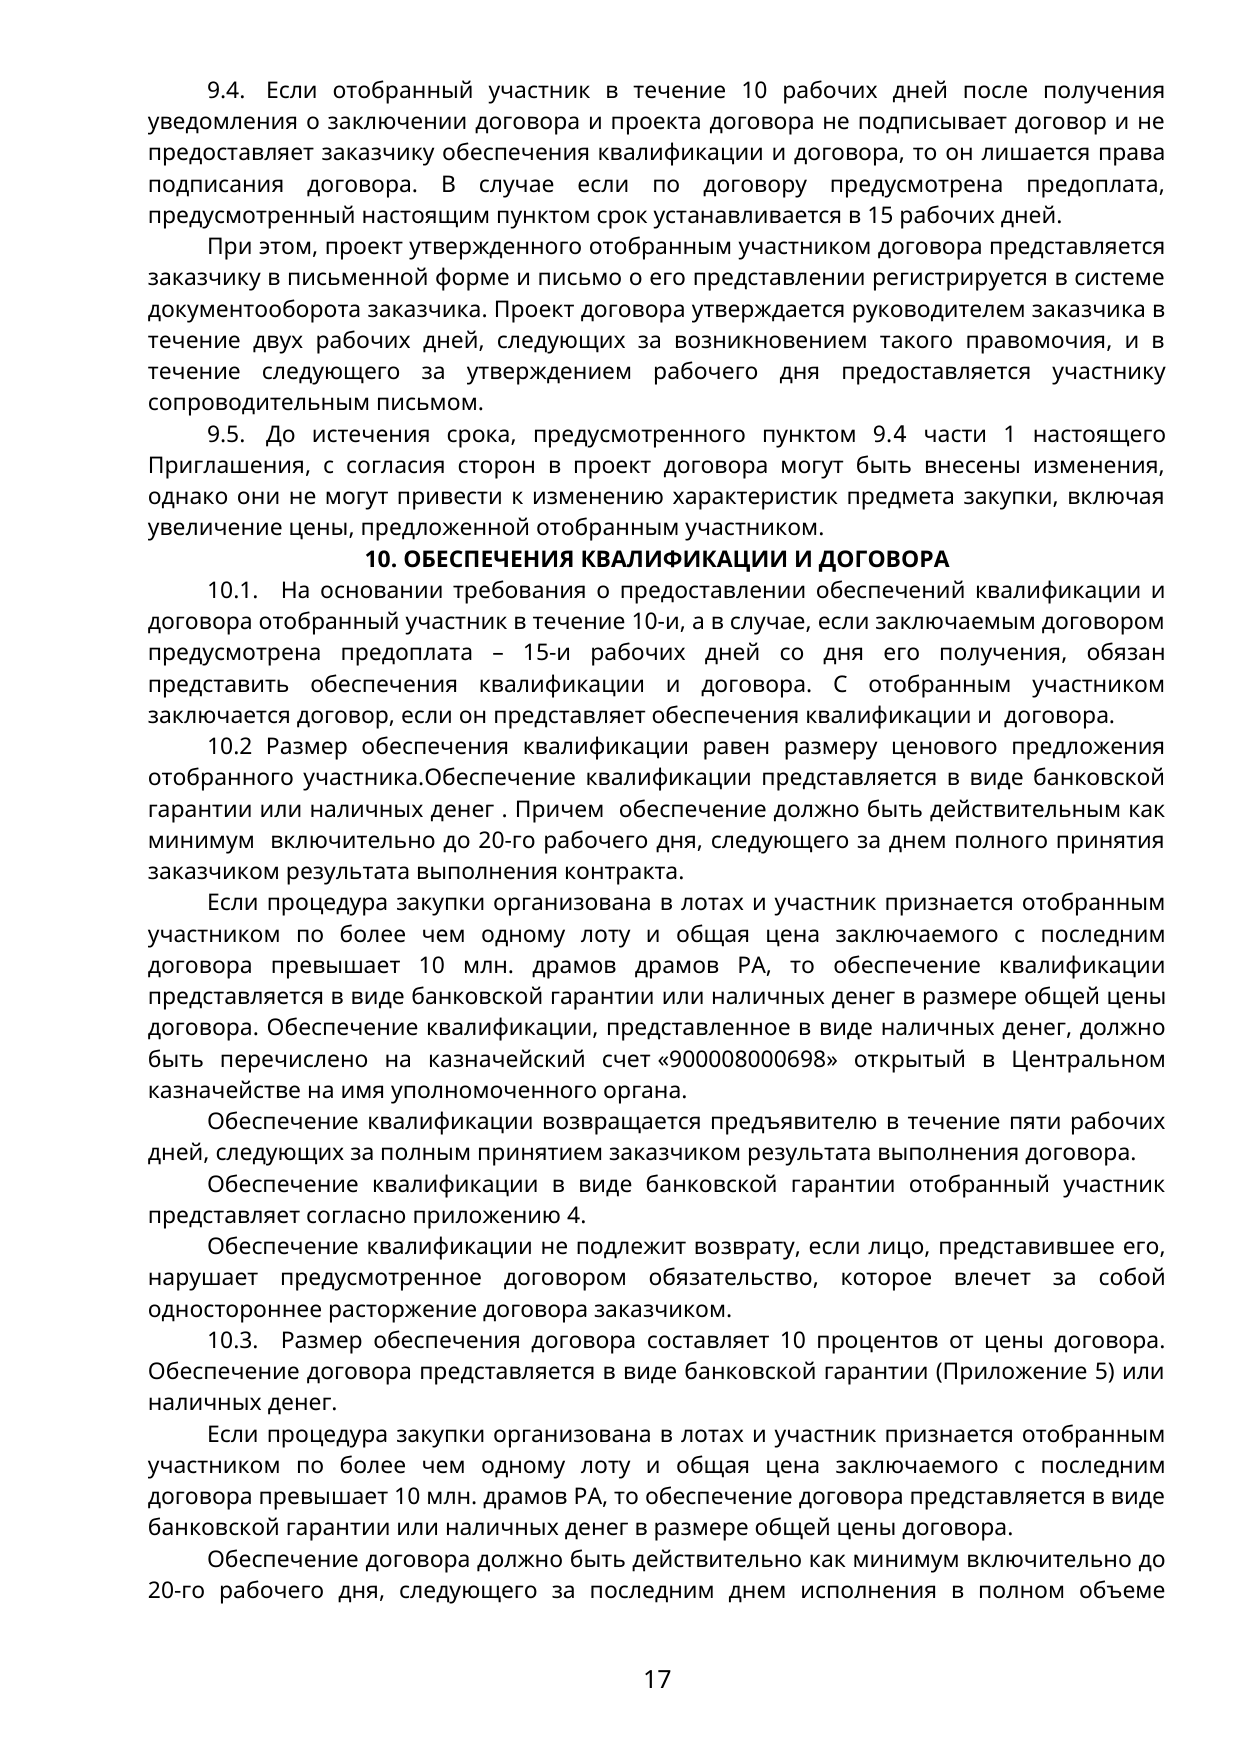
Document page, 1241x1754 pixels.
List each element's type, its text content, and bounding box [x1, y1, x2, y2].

text При этом, проект утвержденного отобранным участником договора представляется заказчику в письменной форме и письмо о его представлении регистрируется в системе документооборота заказчика. Проект договора утверждается руководителем заказчика в течение двух рабочих дней, следующих за возникновением такого правомочия, и в течение следующего за утверждением рабочего дня предоставляется участнику сопроводительным письмом. [148, 230, 1166, 418]
text Если процедура закупки организована в лотах и участник признается отобранным участником по более чем одному лоту и общая цена заключаемого с последним договора превышает 10 млн. драмов драмов РА, то обеспечение квалификации представляется в виде банковской гарантии или наличных денег в размере общей цены договора. Обеспечение квалификации, представленное в виде наличных денег, должно быть перечислено на казначейский счет «900008000698» открытый в Центральном казначействе на имя уполномоченного органа. [148, 886, 1166, 1105]
text Обеспечение квалификации в виде банковской гарантии отобранный участник представляет согласно приложению 4. [148, 1168, 1166, 1230]
text 9.4. Если отобранный участник в течение 10 рабочих дней после получения уведомления о заключении договора и проекта договора не подписывает договор и не предоставляет заказчику обеспечения квалификации и договора, то он лишается права подписания договора. В случае если по договору предусмотрена предоплата, предусмотренный настоящим пунктом срок устанавливается в 15 рабочих дней. [148, 74, 1166, 230]
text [148, 1543, 1166, 1605]
text Если процедура закупки организована в лотах и участник признается отобранным участником по более чем одному лоту и общая цена заключаемого с последним договора превышает 10 млн. драмов РА, то обеспечение договора представляется в виде банковской гарантии или наличных денег в размере общей цены договора. [148, 1418, 1166, 1543]
text 9.5. До истечения срока, предусмотренного пунктом 9.4 части 1 настоящего Приглашения, с согласия сторон в проект договора могут быть внесены изменения, однако они не могут привести к изменению характеристик предмета закупки, включая увеличение цены, предложенной отобранным участником. [148, 418, 1166, 543]
text 10.1. На основании требования о предоставлении обеспечений квалификации и договора отобранный участник в течение 10-и, а в случае, если заключаемым договором предусмотрена предоплата – 15-и рабочих дней со дня его получения, обязан представить обеспечения квалификации и договора. С отобранным участником заключается договор, если он представляет обеспечения квалификации и договора. [148, 574, 1166, 730]
text 10.3. Размер обеспечения договора составляет 10 процентов от цены договора. Обеспечение договора представляется в виде банковской гарантии (Приложение 5) или наличных денег. [148, 1324, 1166, 1418]
text Обеспечение квалификации не подлежит возврату, если лицо, представившее его, нарушает предусмотренное договором обязательство, которое влечет за собой одностороннее расторжение договора заказчиком. [148, 1230, 1166, 1324]
text 10. ОБЕСПЕЧЕНИЯ КВАЛИФИКАЦИИ И ДОГОВОРА [148, 543, 1166, 574]
text 10.2 Размер обеспечения квалификации равен размеру ценового предложения отобранного участника.Обеспечение квалификации представляется в виде банковской гарантии или наличных денег . Причем обеспечение должно быть действительным как минимум включительно до 20-го рабочего дня, следующего за днем полного принятия заказчиком результата выполнения контракта. [148, 730, 1166, 886]
text Обеспечение квалификации возвращается предъявителю в течение пяти рабочих дней, следующих за полным принятием заказчиком результата выполнения договора. [148, 1105, 1166, 1168]
